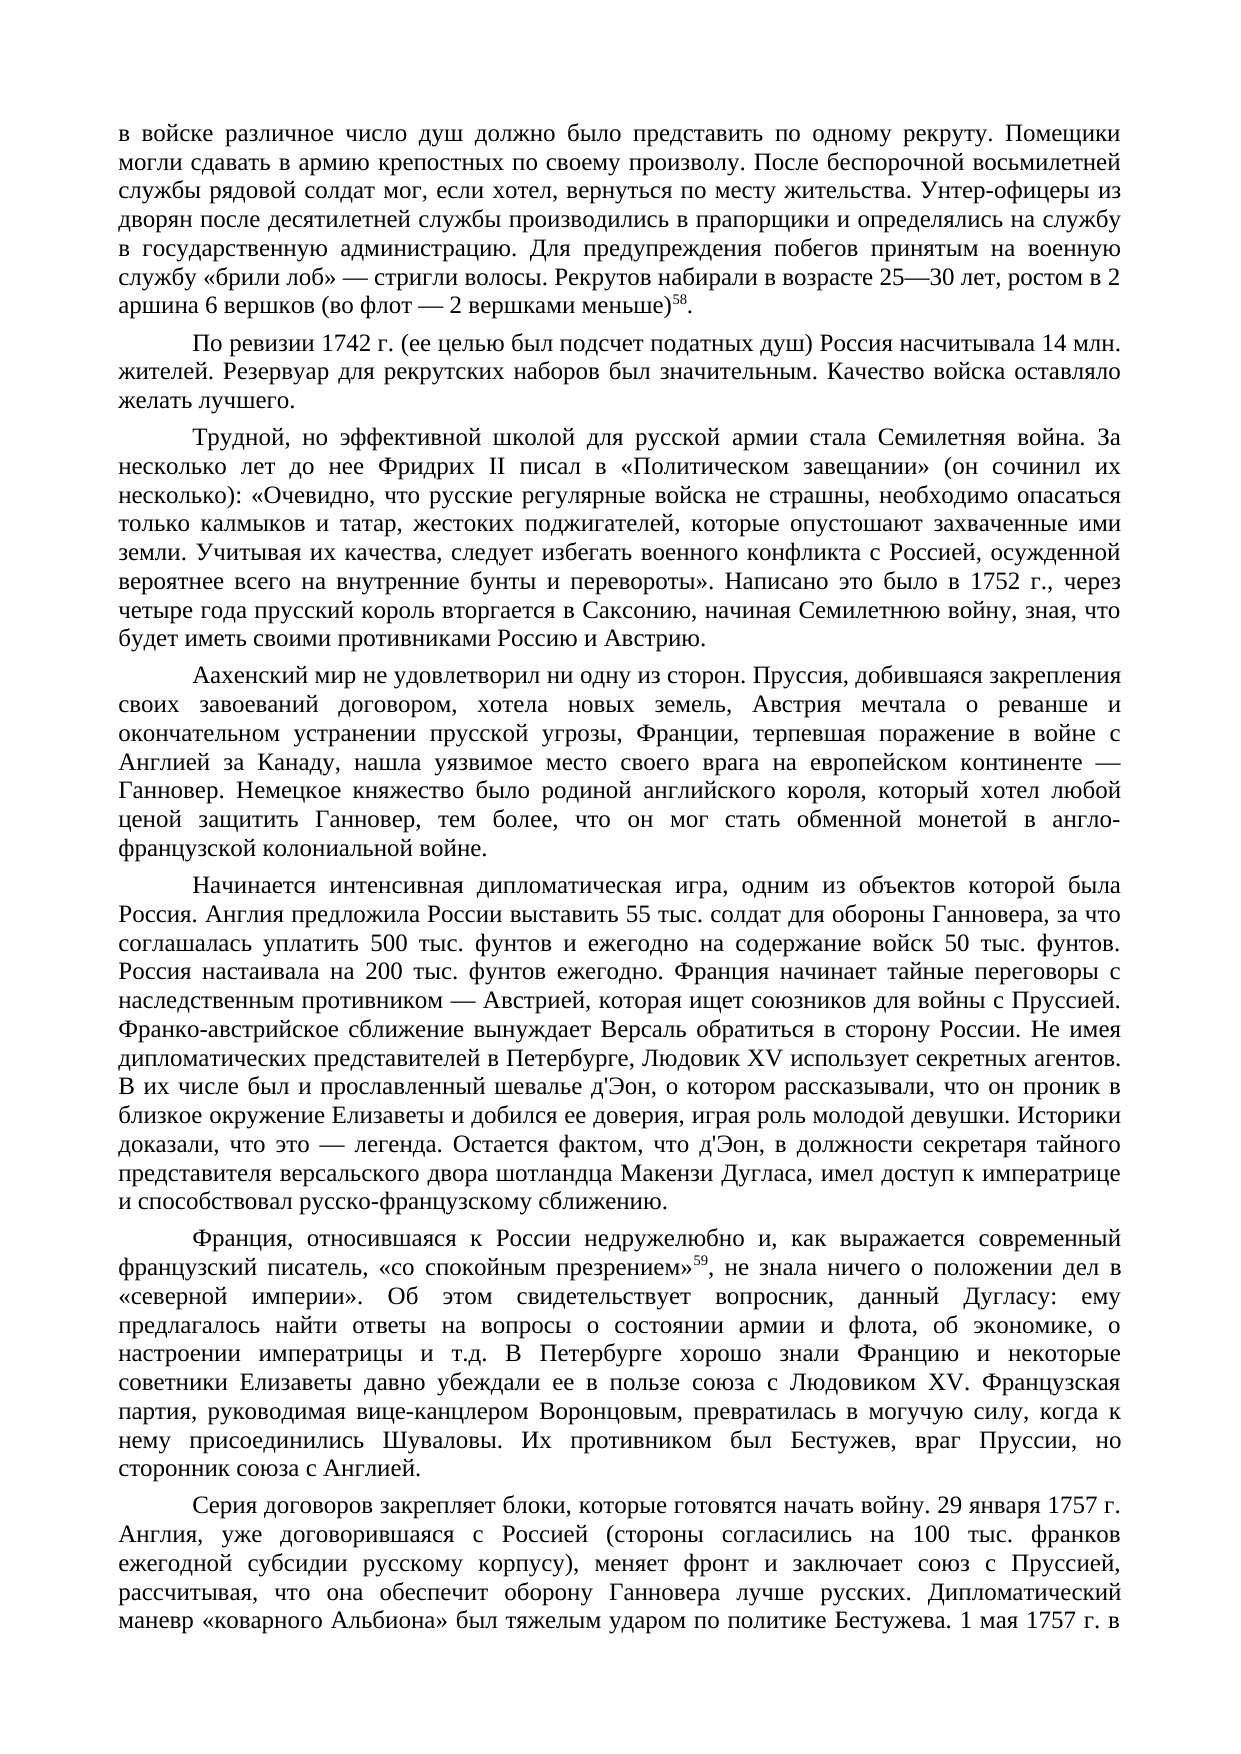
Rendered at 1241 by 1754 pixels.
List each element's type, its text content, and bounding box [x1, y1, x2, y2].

text Трудной, но эффективной школой для русской армии стала Семилетняя война. За несколько лет до нее Фридрих II писал в «Политическом завещании» (он сочинил их несколько): «Очевидно, что русские регулярные войска не страшны, необходимо опасаться только калмыков и татар, жестоких поджигателей, которые опустошают захваченные ими земли. Учитывая их качества, следует избегать военного конфликта с Россией, осужденной вероятнее всего на внутренние бунты и перевороты». Написано это было в 1752 г., через четыре года прусский король вторгается в Саксонию, начиная Семилетнюю войну, зная, что будет иметь своими противниками Россию и Австрию. [118, 422, 1122, 652]
text Начинается интенсивная дипломатическая игра, одним из объектов которой была Россия. Англия предложила России выставить 55 тыс. солдат для обороны Ганновера, за что соглашалась уплатить 500 тыс. фунтов и ежегодно на содержание войск 50 тыс. фунтов. Россия настаивала на 200 тыс. фунтов ежегодно. Франция начинает тайные переговоры с наследственным противником — Австрией, которая ищет союзников для войны с Пруссией. Франко-австрийское сближение вынуждает Версаль обратиться в сторону России. Не имея дипломатических представителей в Петербурге, Людовик XV использует секретных агентов. В их числе был и прославленный шевалье д'Эон, о котором рассказывали, что он проник в близкое окружение Елизаветы и добился ее доверия, играя роль молодой девушки. Историки доказали, что это — легенда. Остается фактом, что д'Эон, в должности секретаря тайного представителя версальского двора шотландца Макензи Дугласа, имел доступ к императрице и способствовал русско-французскому сближению. [118, 870, 1122, 1215]
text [118, 1491, 1122, 1634]
text Франция, относившаяся к России недружелюбно и, как выражается современный французский писатель, «со спокойным презрением»59, не знала ничего о положении дел в «северной империи». Об этом свидетельствует вопросник, данный Дугласу: ему предлагалось найти ответы на вопросы о состоянии армии и флота, об экономике, о настроении императрицы и т.д. В Петербурге хорошо знали Францию и некоторые советники Елизаветы давно убеждали ее в пользе союза с Людовиком XV. Французская партия, руководимая вице-канцлером Воронцовым, превратилась в могучую силу, когда к нему присоединились Шуваловы. Их противником был Бестужев, враг Пруссии, но сторонник союза с Англией. [118, 1223, 1122, 1482]
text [118, 118, 1122, 319]
text По ревизии 1742 г. (ее целью был подсчет податных душ) Россия насчитывала 14 млн. жителей. Резервуар для рекрутских наборов был значительным. Качество войска оставляло желать лучшего. [118, 328, 1122, 414]
text Аахенский мир не удовлетворил ни одну из сторон. Пруссия, добившаяся закрепления своих завоеваний договором, хотела новых земель, Австрия мечтала о реванше и окончательном устранении прусской угрозы, Франции, терпевшая поражение в войне с Англией за Канаду, нашла уязвимое место своего врага на европейском континенте — Ганновер. Немецкое княжество было родиной английского короля, который хотел любой ценой защитить Ганновер, тем более, что он мог стать обменной монетой в англо-французской колониальной войне. [118, 661, 1122, 862]
